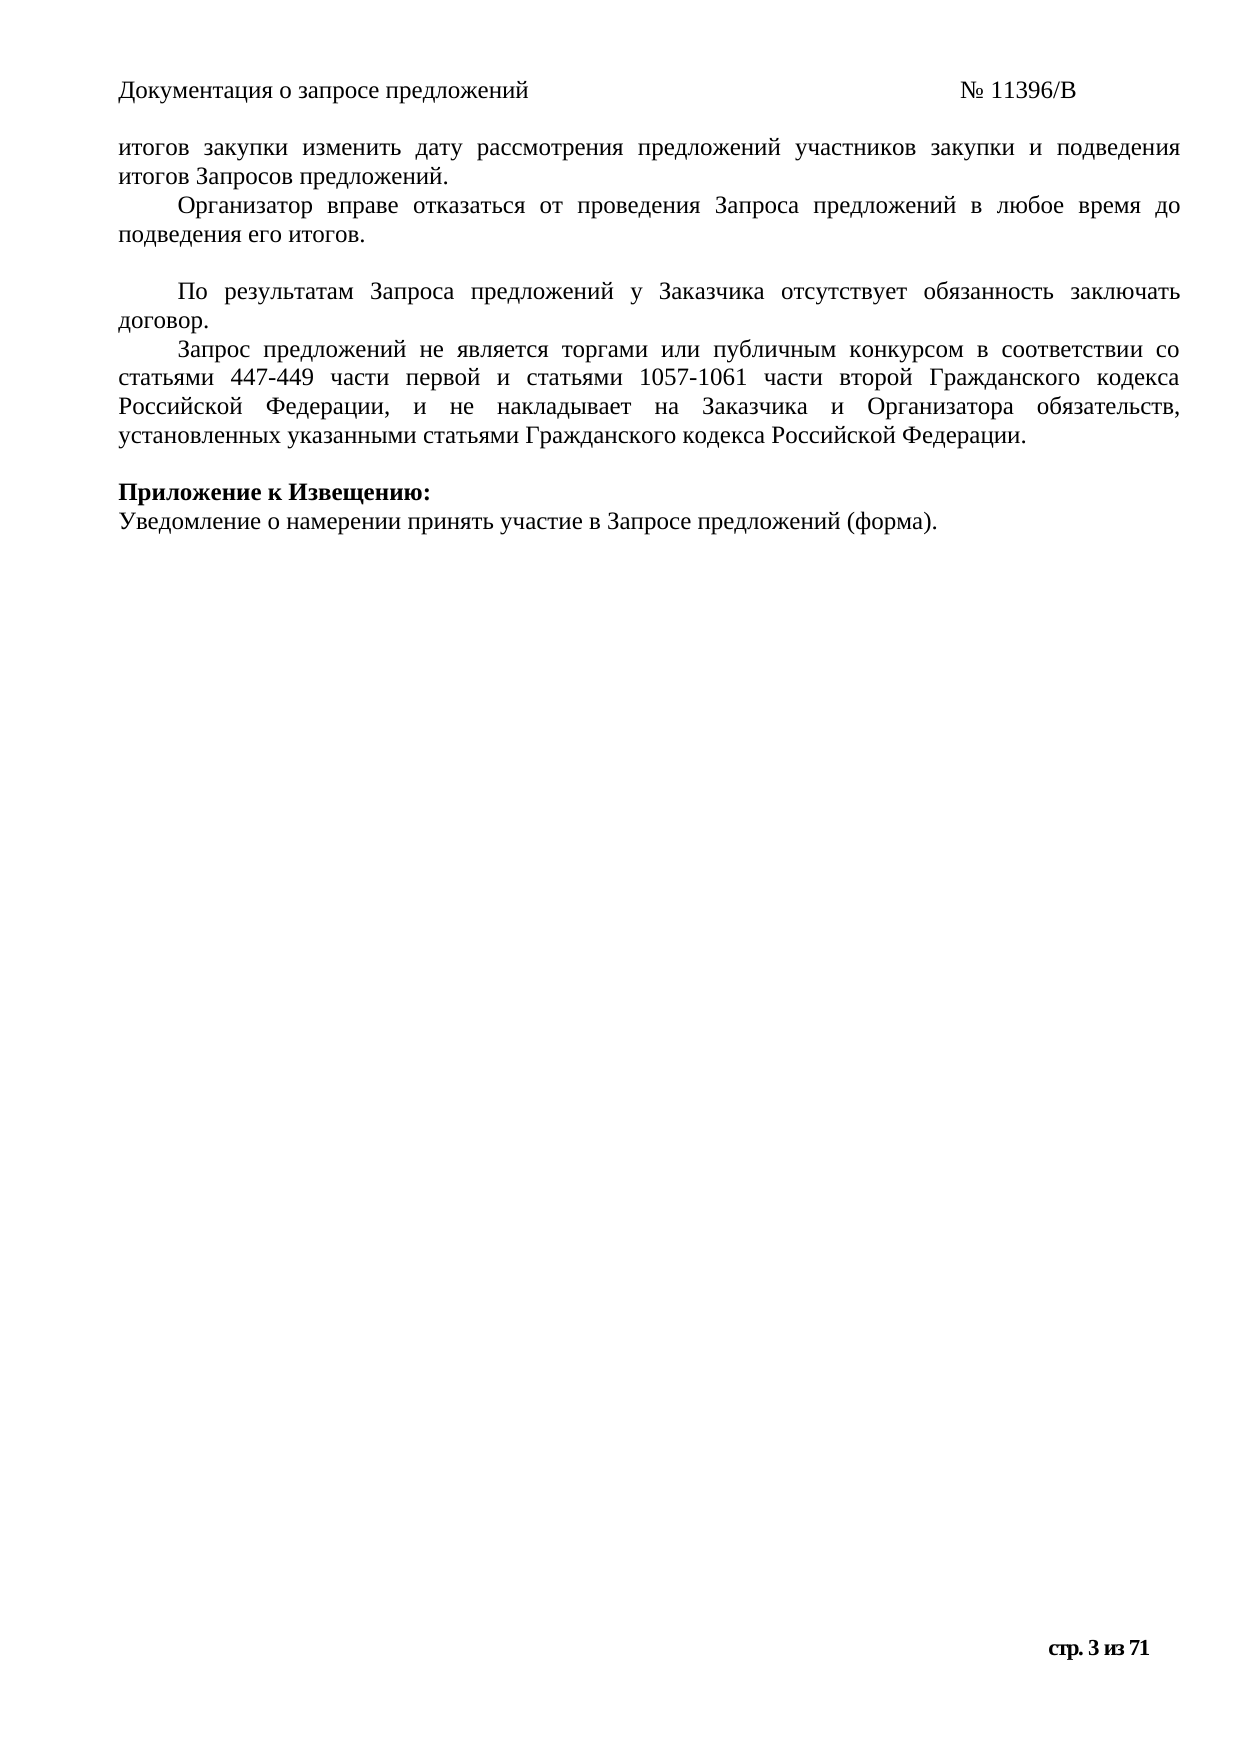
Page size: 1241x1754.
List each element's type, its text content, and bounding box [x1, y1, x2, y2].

text Приложение к Извещению: [118, 477, 1181, 506]
text Запрос предложений не является торгами или публичным конкурсом в соответствии со статьями 447-449 части первой и статьями 1057-1061 части второй Гражданского кодекса Российской Федерации, и не накладывает на Заказчика и Организатора обязательств, установленных указанными статьями Гражданского кодекса Российской Федерации. [118, 334, 1181, 449]
text Уведомление о намерении принять участие в Запросе предложений (форма). [118, 506, 1181, 535]
text По результатам Запроса предложений у Заказчика отсутствует обязанность заключать договор. [118, 276, 1181, 334]
text Организатор вправе отказаться от проведения Запроса предложений в любое время до подведения его итогов. [118, 190, 1181, 247]
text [118, 132, 1181, 190]
